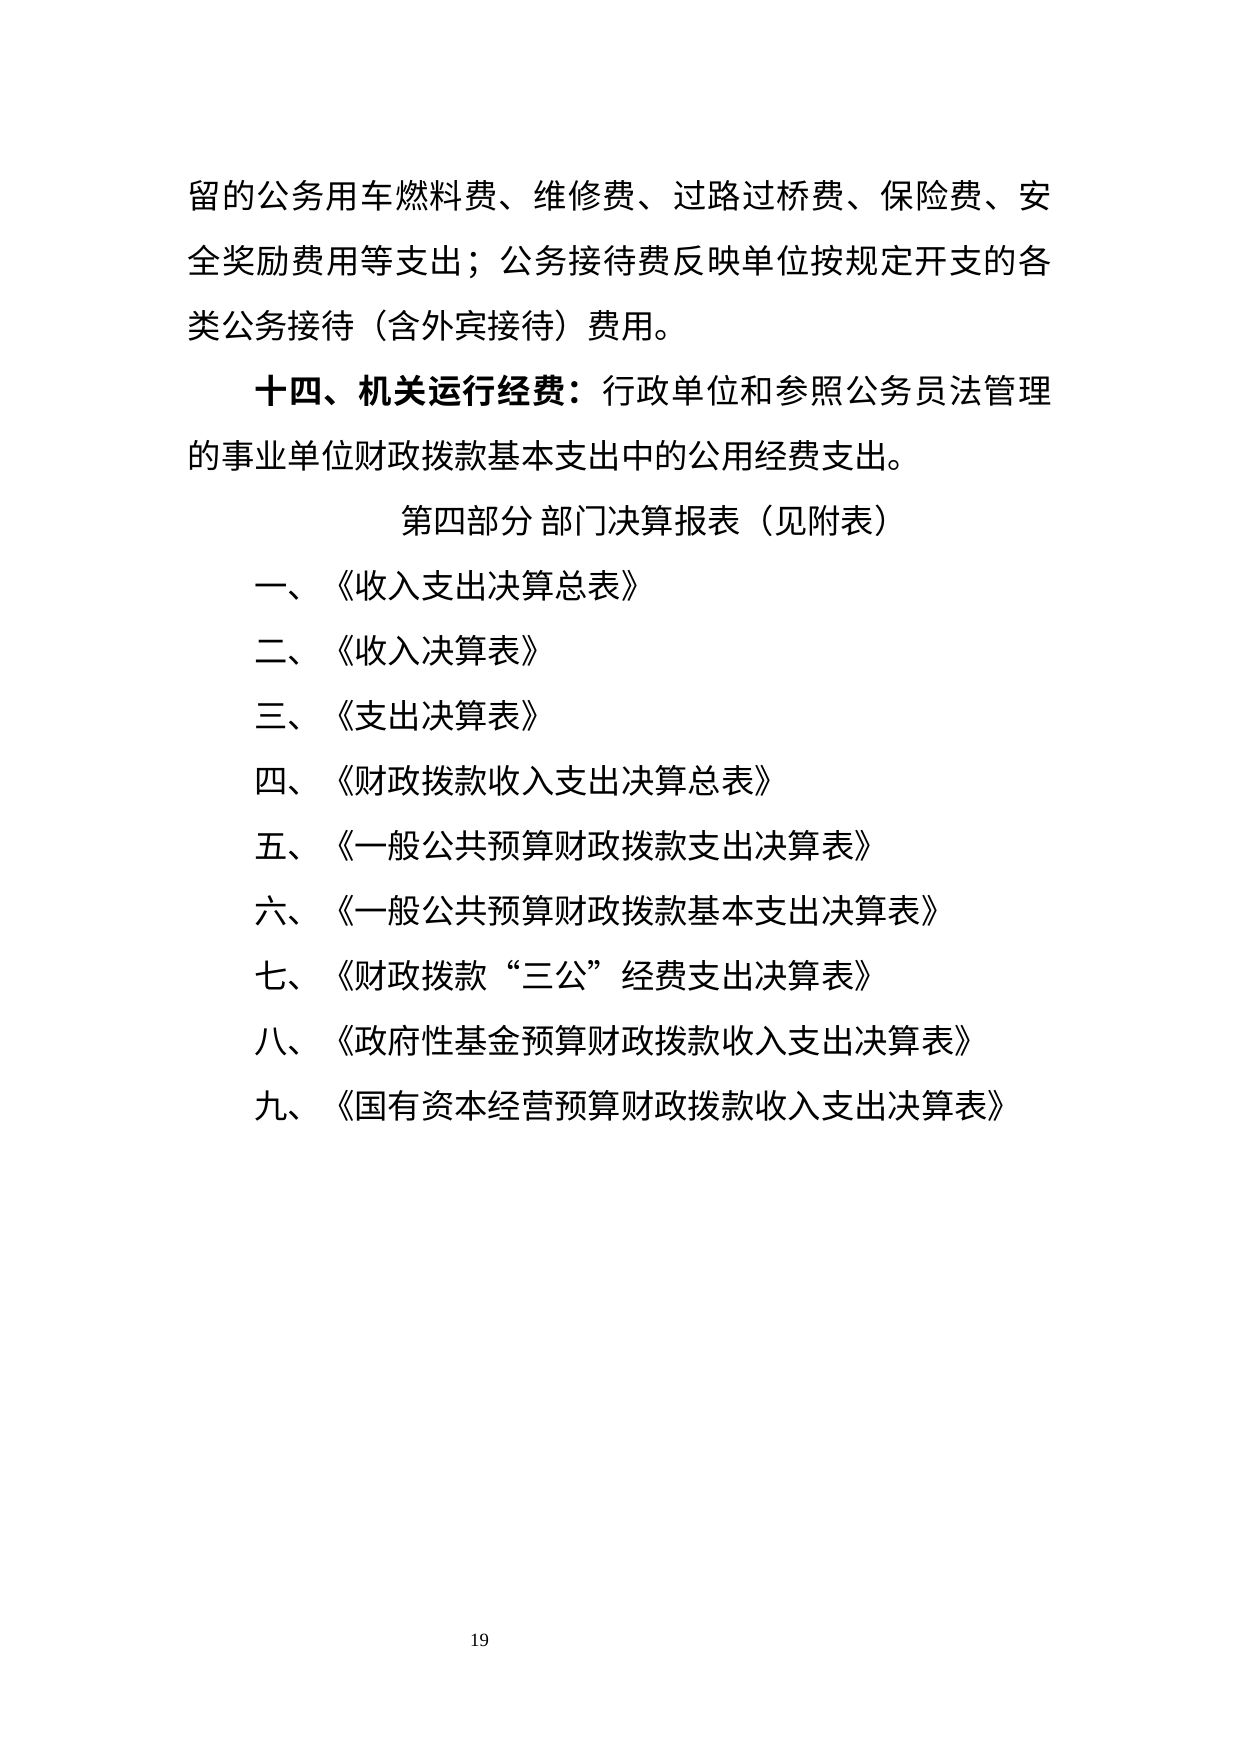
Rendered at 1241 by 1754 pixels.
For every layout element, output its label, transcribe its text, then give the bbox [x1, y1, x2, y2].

text 六、《一般公共预算财政拨款基本支出决算表》 [187, 877, 1053, 942]
text 第四部分 部门决算报表（见附表） [187, 487, 1053, 552]
text 二、《收入决算表》 [187, 617, 1053, 682]
text 十四、机关运行经费：行政单位和参照公务员法管理的事业单位财政拨款基本支出中的公用经费支出。 [187, 357, 1053, 487]
text 七、《财政拨款“三公”经费支出决算表》 [187, 942, 1053, 1007]
text 九、《国有资本经营预算财政拨款收入支出决算表》 [187, 1072, 1053, 1137]
text 四、《财政拨款收入支出决算总表》 [187, 747, 1053, 812]
text 三、《支出决算表》 [187, 682, 1053, 747]
text 八、《政府性基金预算财政拨款收入支出决算表》 [187, 1007, 1053, 1072]
text 五、《一般公共预算财政拨款支出决算表》 [187, 812, 1053, 877]
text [187, 162, 1053, 357]
text 一、《收入支出决算总表》 [187, 552, 1053, 617]
